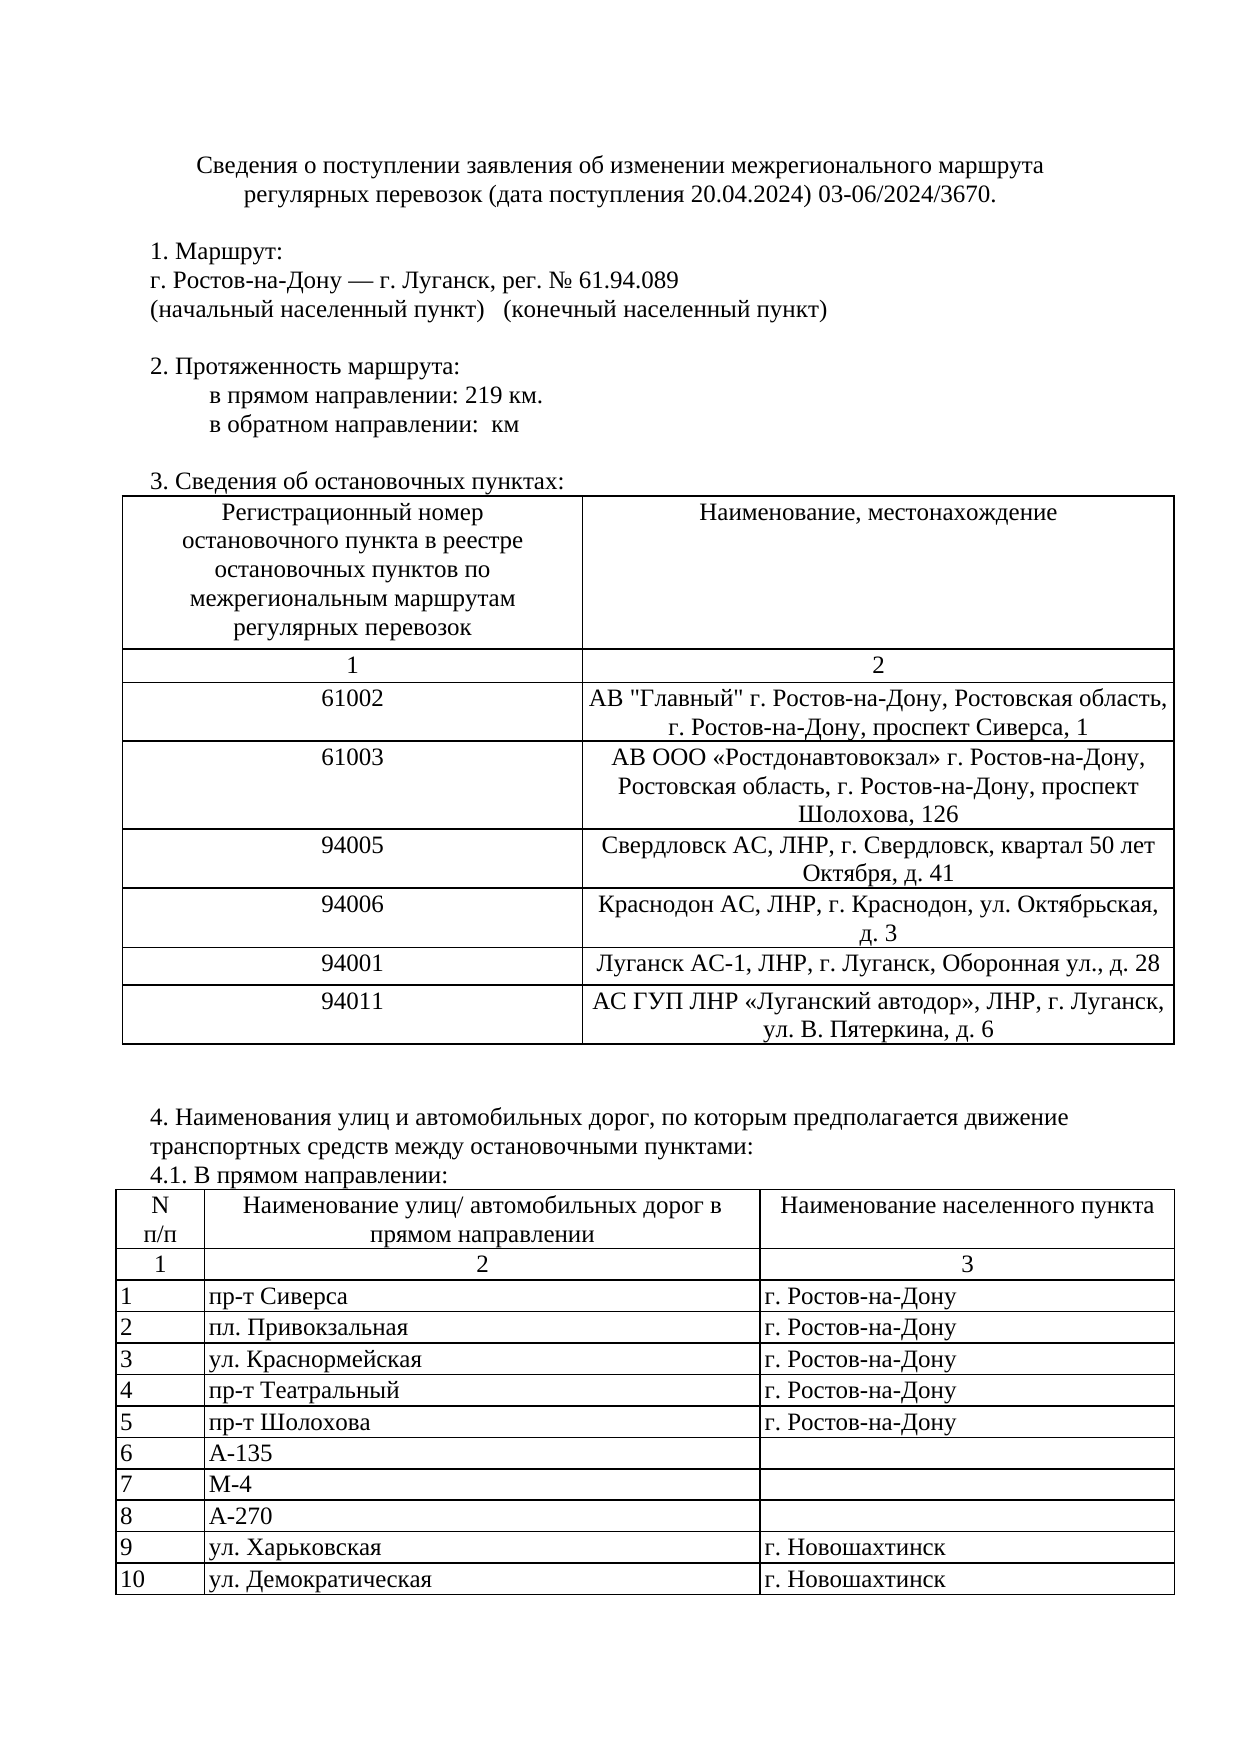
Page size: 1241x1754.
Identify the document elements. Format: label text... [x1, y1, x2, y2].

table_cell АС ГУП ЛНР «Луганский автодор», ЛНР, г. Луганск, ул. В. Пятеркина, д. 6 [583, 986, 1173, 1043]
table_cell 4 [117, 1375, 204, 1405]
table_cell 6 [117, 1438, 204, 1468]
table_header N п/п [117, 1190, 204, 1248]
table_cell 94001 [123, 948, 582, 984]
table_cell пр-т Шолохова [205, 1407, 759, 1436]
text Сведения о поступлении заявления об изменении межрегионального маршрута регулярных перевозок (дата поступления 20.04.2024) 03-06/2024/3670. [150, 150, 1090, 207]
table_cell 1 [117, 1281, 204, 1311]
table_cell М-4 [205, 1470, 759, 1499]
table_cell 94011 [123, 986, 582, 1043]
table_cell А-135 [205, 1438, 759, 1468]
table_cell ул. Харьковская [205, 1532, 759, 1562]
table_cell 5 [117, 1407, 204, 1436]
table_cell 2 [583, 650, 1173, 681]
text г. Ростов-на-Дону — г. Луганск, рег. № 61.94.089 [150, 265, 1090, 294]
table_header Регистрационный номер остановочного пункта в реестре остановочных пунктов по межрегиональным маршрутам регулярных перевозок [123, 497, 582, 648]
table_cell Краснодон АС, ЛНР, г. Краснодон, ул. Октябрьская, д. 3 [583, 889, 1173, 946]
table_header Наименование улиц/ автомобильных дорог в прямом направлении [205, 1190, 759, 1248]
table_cell 3 [761, 1249, 1174, 1279]
table_cell АВ "Главный" г. Ростов-на-Дону, Ростовская область, г. Ростов-на-Дону, проспект Сиверса, 1 [583, 683, 1173, 740]
table_cell пл. Привокзальная [205, 1312, 759, 1342]
table_cell 2 [205, 1249, 759, 1279]
text в обратном направлении: км [150, 409, 1090, 437]
table_cell [761, 1438, 1174, 1468]
text 4. Наименования улиц и автомобильных дорог, по которым предполагается движение транспортных средств между остановочными пунктами: [150, 1102, 1090, 1160]
table_cell 94006 [123, 889, 582, 946]
table_cell г. Новошахтинск [761, 1564, 1174, 1594]
table_cell г. Ростов-на-Дону [761, 1375, 1174, 1405]
table_cell 2 [117, 1312, 204, 1342]
table_cell г. Ростов-на-Дону [761, 1281, 1174, 1311]
table_cell г. Ростов-на-Дону [761, 1344, 1174, 1373]
table_cell 8 [117, 1501, 204, 1531]
table_cell г. Новошахтинск [761, 1532, 1174, 1562]
table_cell пр-т Сиверса [205, 1281, 759, 1311]
table_header Наименование населенного пункта [761, 1190, 1174, 1248]
text 2. Протяженность маршрута: [150, 351, 1090, 380]
table_cell пр-т Театральный [205, 1375, 759, 1405]
table_header Наименование, местонахождение [583, 497, 1173, 648]
table_cell 94005 [123, 830, 582, 887]
table_cell Свердловск АС, ЛНР, г. Свердловск, квартал 50 лет Октября, д. 41 [583, 830, 1173, 887]
table_cell г. Ростов-на-Дону [761, 1312, 1174, 1342]
table_cell А-270 [205, 1501, 759, 1531]
table_cell ул. Демократическая [205, 1564, 759, 1594]
text 1. Маршрут: [150, 236, 1090, 265]
table_cell АВ ООО «Ростдонавтовокзал» г. Ростов-на-Дону, Ростовская область, г. Ростов-на-Дону, проспект Шолохова, 126 [583, 742, 1173, 828]
text в прямом направлении: 219 км. [150, 380, 1090, 409]
table_cell г. Ростов-на-Дону [761, 1407, 1174, 1436]
text (начальный населенный пункт) (конечный населенный пункт) [150, 294, 1090, 322]
table_cell 61002 [123, 683, 582, 740]
table_cell 1 [117, 1249, 204, 1279]
text 3. Сведения об остановочных пунктах: [150, 466, 1090, 495]
table_cell 7 [117, 1470, 204, 1499]
table_cell 9 [117, 1532, 204, 1562]
table_cell 61003 [123, 742, 582, 828]
table_cell 10 [117, 1564, 204, 1594]
table_cell Луганск АС-1, ЛНР, г. Луганск, Оборонная ул., д. 28 [583, 948, 1173, 984]
table_cell [761, 1501, 1174, 1531]
text 4.1. В прямом направлении: [150, 1160, 1090, 1189]
table_cell 1 [123, 650, 582, 681]
table_cell ул. Краснормейская [205, 1344, 759, 1373]
table_cell [761, 1470, 1174, 1499]
table_cell 3 [117, 1344, 204, 1373]
